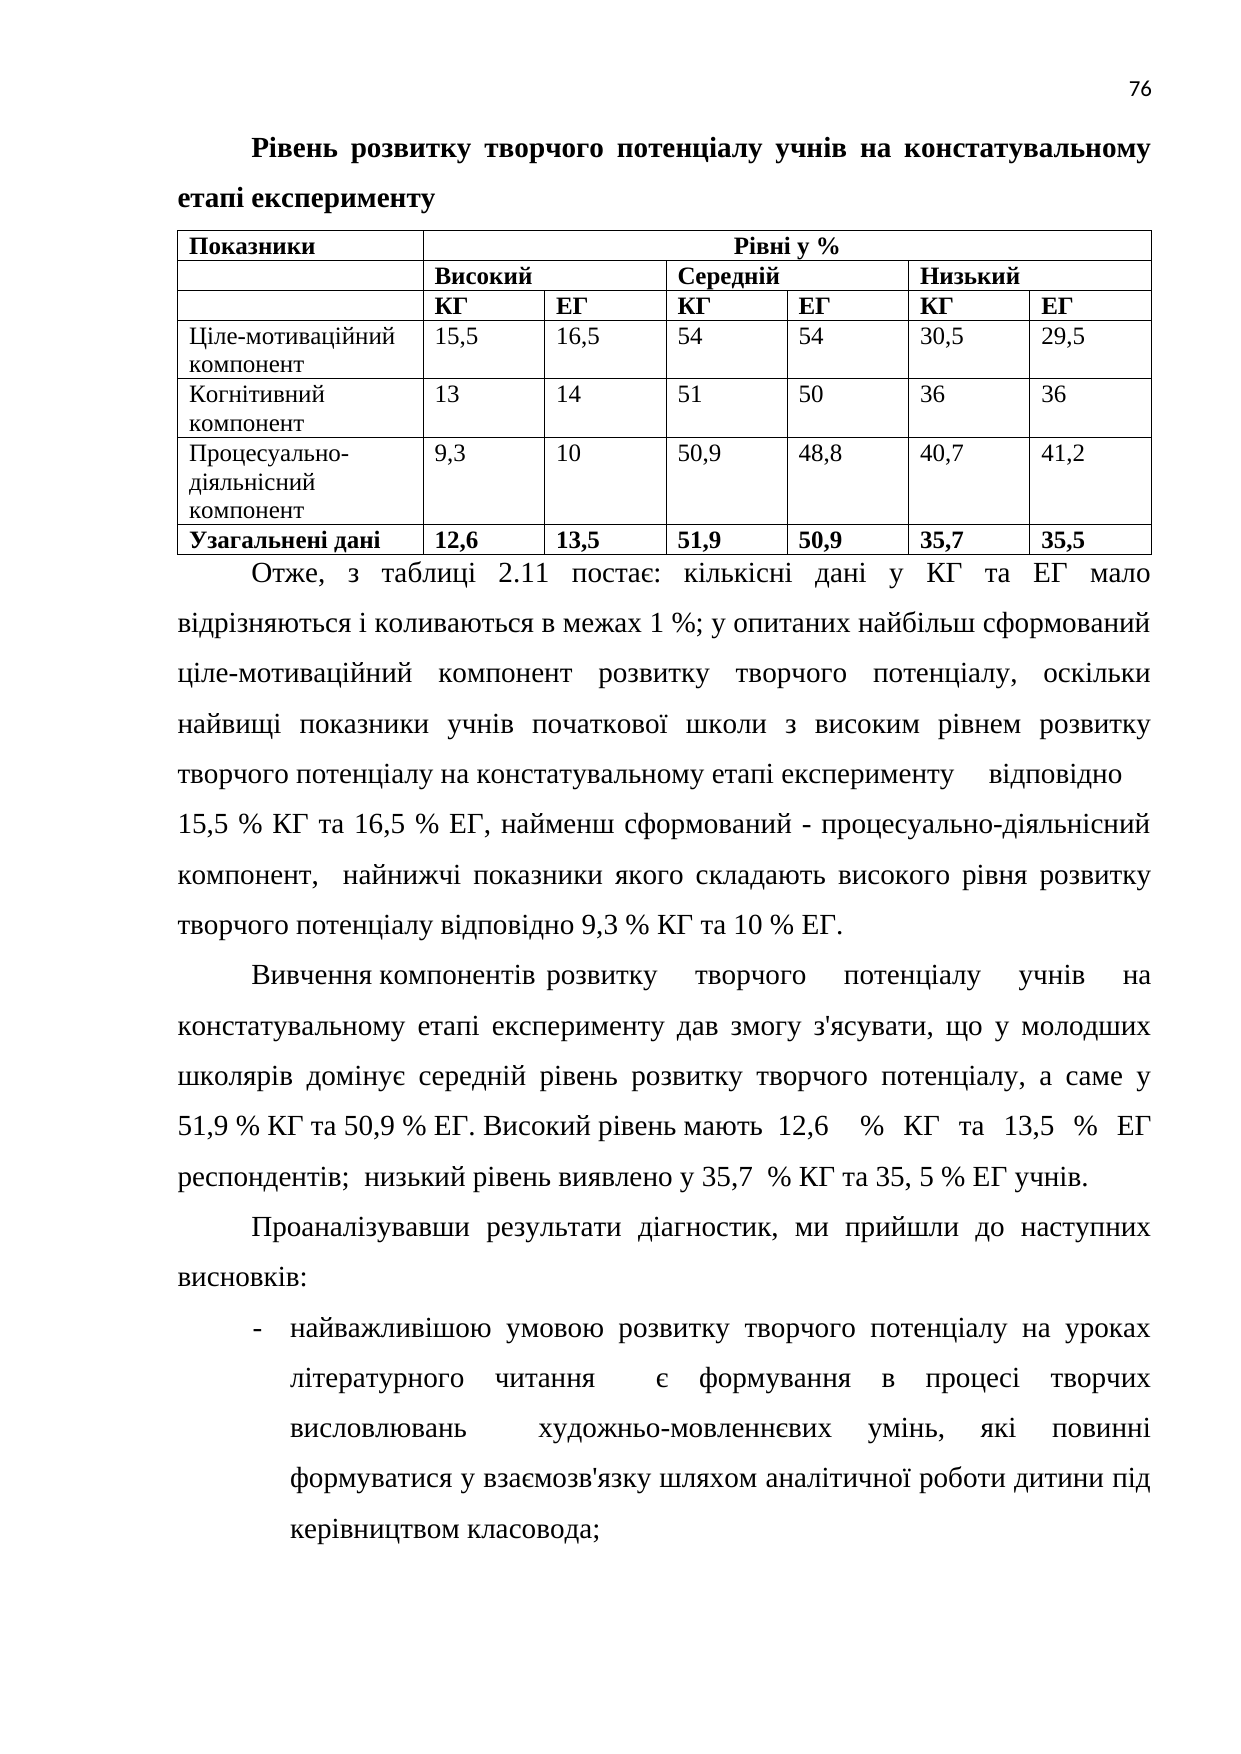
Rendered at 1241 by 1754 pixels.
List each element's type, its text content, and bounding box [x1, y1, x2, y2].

table_cell 51 [667, 379, 787, 437]
text Проаналізувавши результати діагностик, ми прийшли до наступних висновків: [177, 1209, 1152, 1293]
table_cell 14 [545, 379, 666, 437]
table_cell Когнітивний компонент [178, 379, 423, 437]
table_header Рівні у % [424, 231, 1151, 260]
table_cell 16,5 [545, 321, 666, 378]
table_cell 50,9 [788, 525, 908, 554]
list найважливішою умовою розвитку творчого потенціалу на уроках літературного читання є формування в процесі творчих висловлювань художньо-мовленнєвих умінь, які повинні формуватися у взаємозв'язку шляхом аналітичної роботи дитини під керівництвом класовода; [252, 1310, 1152, 1544]
table_cell Низький [909, 261, 1151, 290]
table_cell Ціле-мотиваційний компонент [178, 321, 423, 378]
table_cell Середній [667, 261, 908, 290]
table_cell 12,6 [424, 525, 544, 554]
table_cell Високий [424, 261, 666, 290]
table_cell 50 [788, 379, 908, 437]
table_cell 50,9 [667, 438, 787, 524]
text Вивчення компонентів розвитку творчого потенціалу учнів на констатувальному етапі експерименту дав змогу з'ясувати, що у молодших школярів домінує середній рівень розвитку творчого потенціалу, а саме у 51,9 % КГ та 50,9 % ЕГ. Високий рівень мають 12,6 % КГ та 13,5 % ЕГ респондентів; низький рівень виявлено у 35,7 % КГ та 35, 5 % ЕГ учнів. [177, 957, 1152, 1192]
table_cell 15,5 [424, 321, 544, 378]
table_cell КГ [667, 291, 787, 320]
table_cell 36 [909, 379, 1029, 437]
table_cell 29,5 [1030, 321, 1151, 378]
table_cell 9,3 [424, 438, 544, 524]
table_cell 10 [545, 438, 666, 524]
table_cell 13,5 [545, 525, 666, 554]
text Отже, з таблиці 2.11 постає: кількісні дані у КГ та ЕГ мало відрізняються і коливаються в межах 1 %; у опитаних найбільш сформований ціле-мотиваційний компонент розвитку творчого потенціалу, оскільки найвищі показники учнів початкової школи з високим рівнем розвитку творчого потенціалу на констатувальному етапі експерименту відповідно 15,5 % КГ та 16,5 % ЕГ, найменш сформований - процесуально-діяльнісний компонент, найнижчі показники якого складають високого рівня розвитку творчого потенціалу відповідно 9,3 % КГ та 10 % ЕГ. [177, 555, 1152, 941]
table_cell КГ [909, 291, 1029, 320]
table_cell ЕГ [545, 291, 666, 320]
table_cell 48,8 [788, 438, 908, 524]
table_cell 13 [424, 379, 544, 437]
table_cell 54 [667, 321, 787, 378]
table_cell ЕГ [788, 291, 908, 320]
text Рівень розвитку творчого потенціалу учнів на констатувальному етапі експерименту [177, 130, 1152, 214]
table_cell 51,9 [667, 525, 787, 554]
table_cell 35,5 [1030, 525, 1151, 554]
table_cell 35,7 [909, 525, 1029, 554]
table_header Показники [178, 231, 423, 260]
table_cell 30,5 [909, 321, 1029, 378]
table_cell 36 [1030, 379, 1151, 437]
table_cell 54 [788, 321, 908, 378]
table_cell КГ [424, 291, 544, 320]
table_cell ЕГ [1030, 291, 1151, 320]
table_cell 41,2 [1030, 438, 1151, 524]
table_cell Узагальнені дані [178, 525, 423, 554]
table_cell [178, 291, 423, 320]
table_cell 40,7 [909, 438, 1029, 524]
table_cell [178, 261, 423, 290]
table_cell Процесуально-діяльнісний компонент [178, 438, 423, 524]
